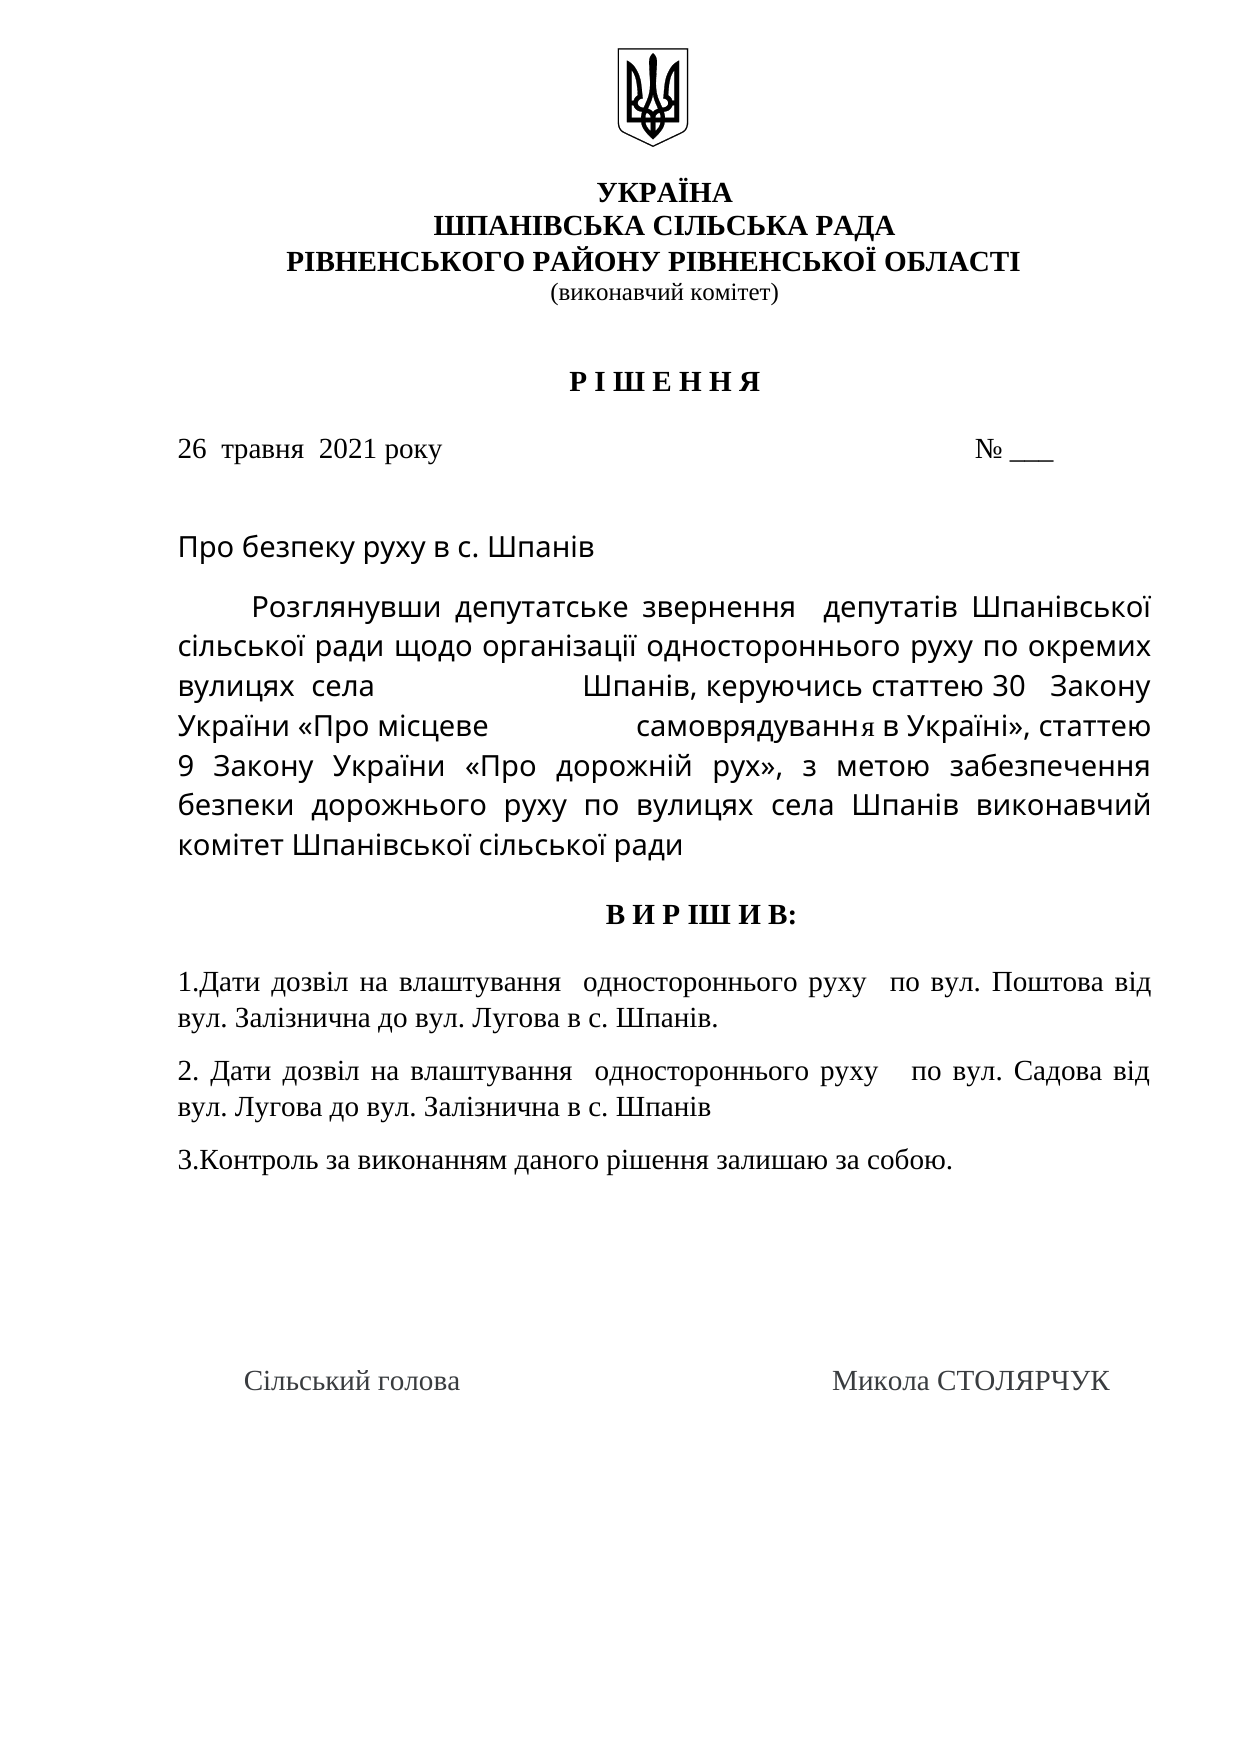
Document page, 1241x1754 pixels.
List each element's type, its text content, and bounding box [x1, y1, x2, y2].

list ШПАНІВСЬКА сільська рада [177, 208, 1152, 242]
text Розглянувши депутатське звернення депутатів Шпанівської сільської ради щодо організації одностороннього руху по окремих вулицях села Шпанів, керуючись статтею 30 Закону України «Про місцеве самоврядування в Україні», статтею 9 Закону України «Про дорожній рух», з метою забезпечення безпеки дорожнього руху по вулицях села Шпанів виконавчий комітет Шпанівської сільської ради [177, 586, 1152, 864]
text Р І Ш Е Н Н Я [177, 364, 1152, 397]
text РІВНЕНСЬКОГО РАЙОНУ РІВНЕНСЬКОЇ ОБЛАСТІ [177, 244, 1152, 277]
text В И Р ІШ И В: [177, 897, 1152, 931]
text Україна [177, 175, 1152, 208]
text (виконавчий комітет) [177, 277, 1152, 306]
text Сільський голова Микола СТОЛЯРЧУК [177, 1363, 1152, 1396]
text 3.Контроль за виконанням даного рішення залишаю за собою. [177, 1142, 1152, 1176]
text 1.Дати дозвіл на влаштування одностороннього руху по вул. Поштова від вул. Залізнична до вул. Лугова в с. Шпанів. [177, 964, 1152, 1034]
text 26 травня 2021 року № ___ [177, 431, 1152, 464]
text 2. Дати дозвіл на влаштування одностороннього руху по вул. Садова від вул. Лугова до вул. Залізнична в с. Шпанів [177, 1053, 1152, 1123]
text Про безпеку руху в с. Шпанів [177, 527, 1152, 566]
